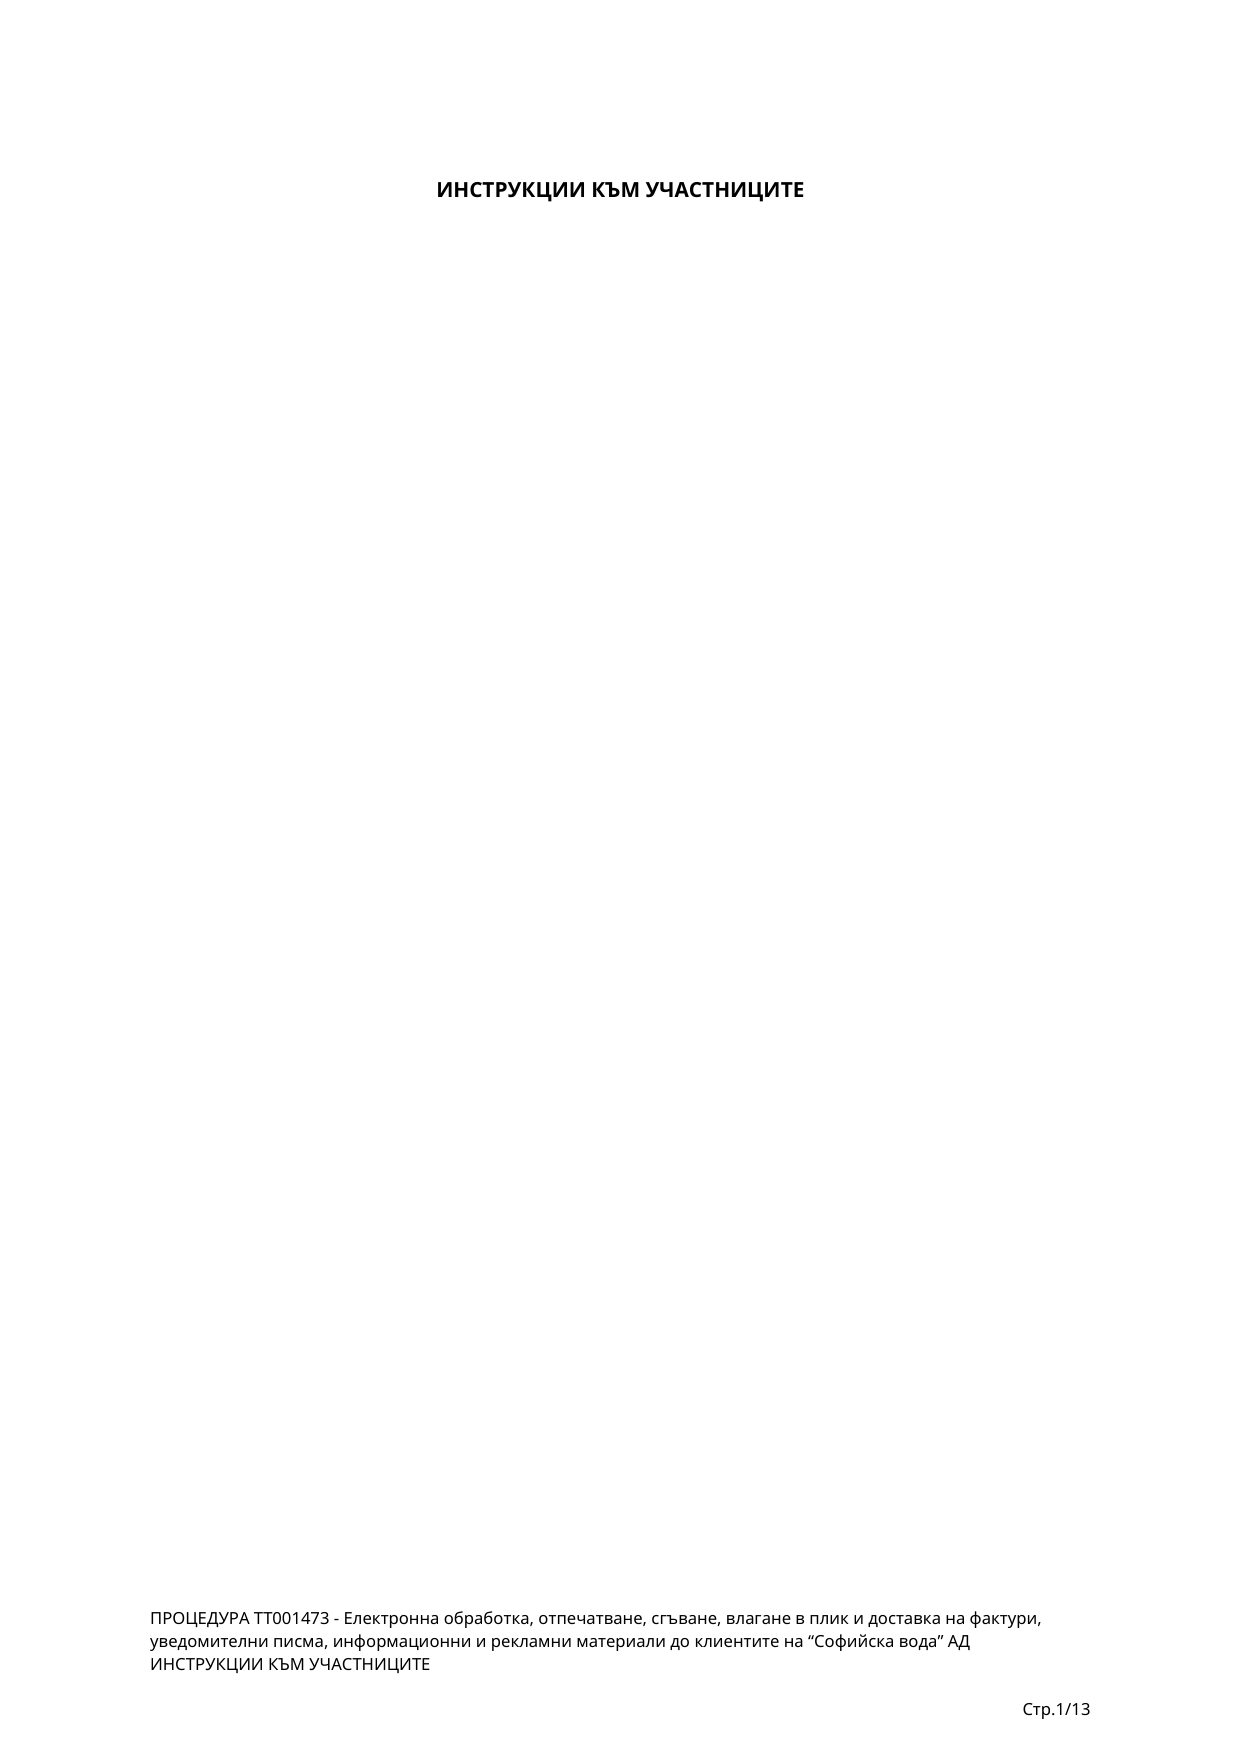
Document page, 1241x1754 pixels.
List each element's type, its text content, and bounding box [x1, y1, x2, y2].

subtitle ИНСТРУКЦИИ КЪМ УЧАСТНИЦИТЕ [150, 175, 1090, 203]
